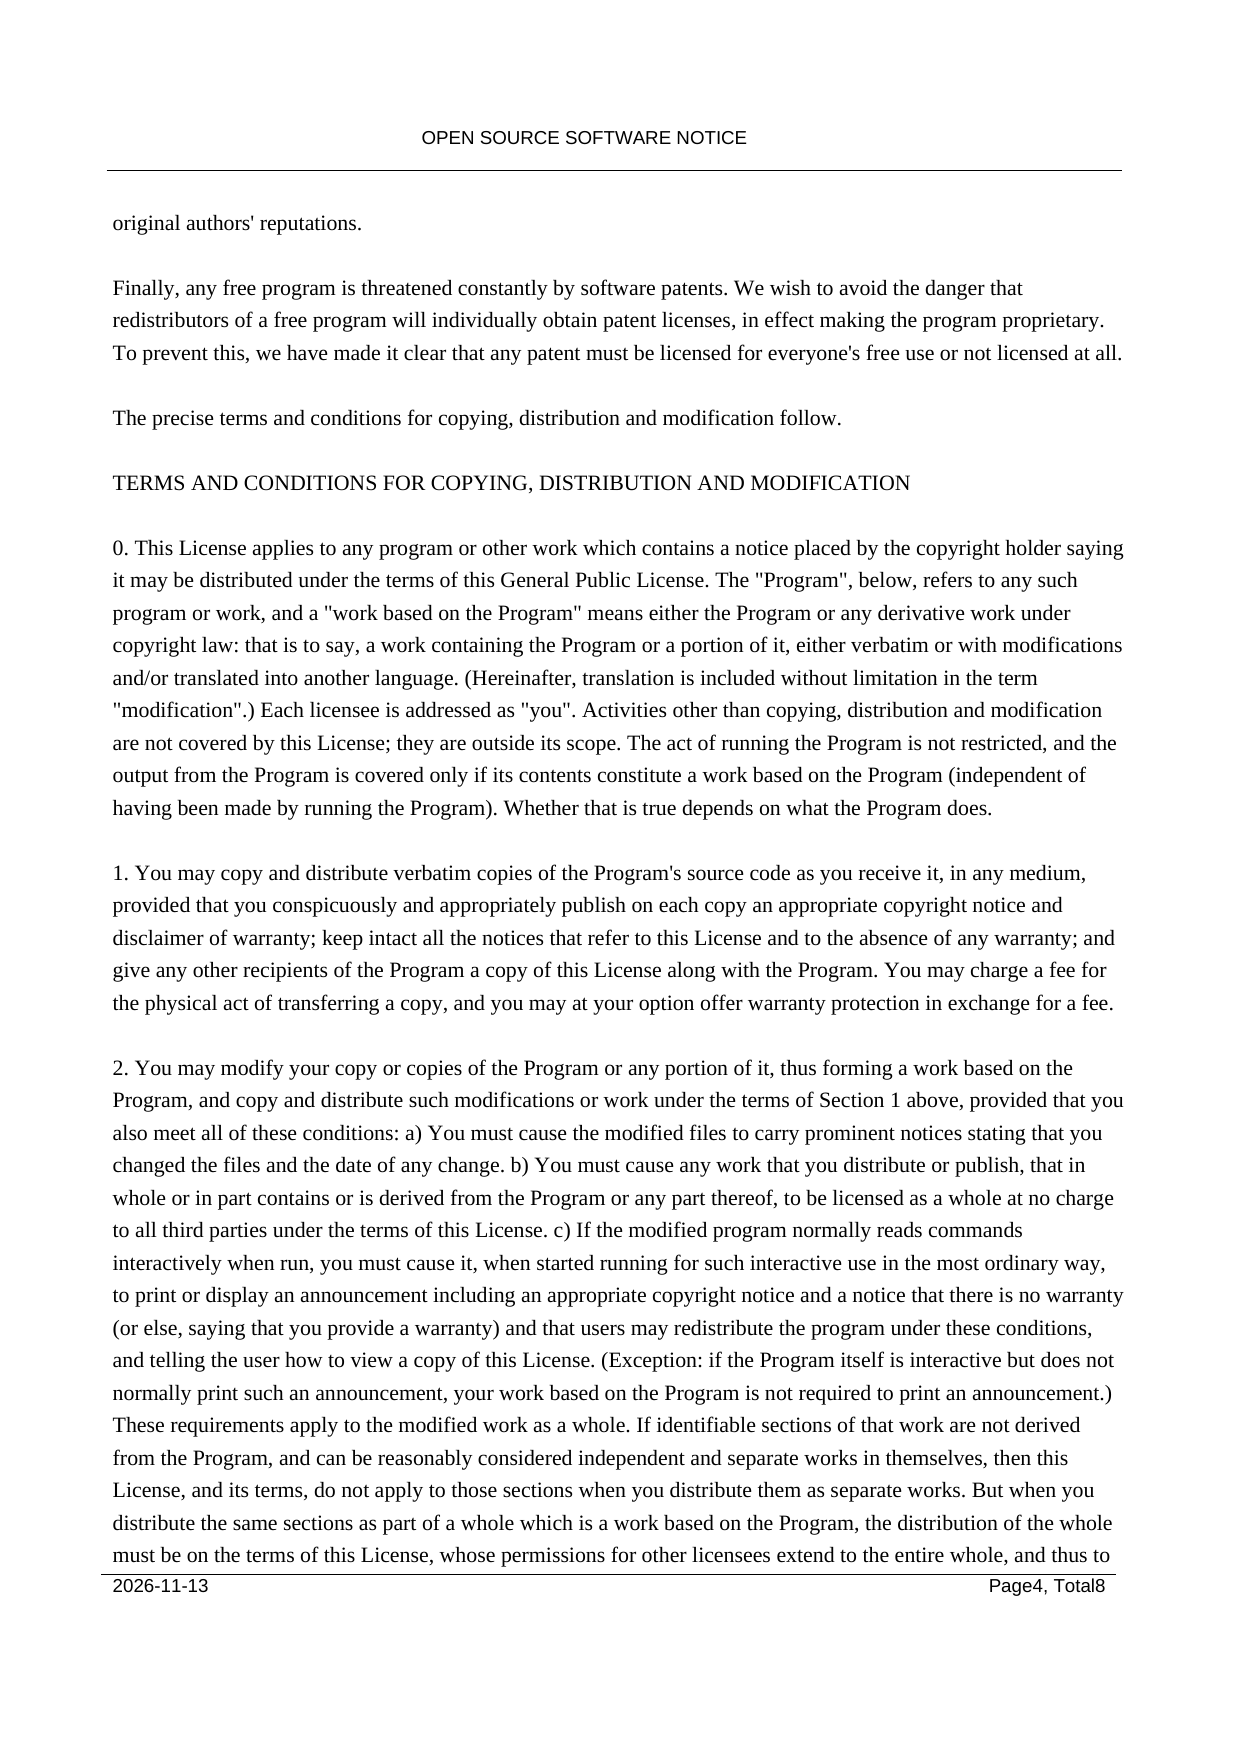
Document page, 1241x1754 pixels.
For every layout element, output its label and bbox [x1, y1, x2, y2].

text [112, 206, 1128, 1571]
